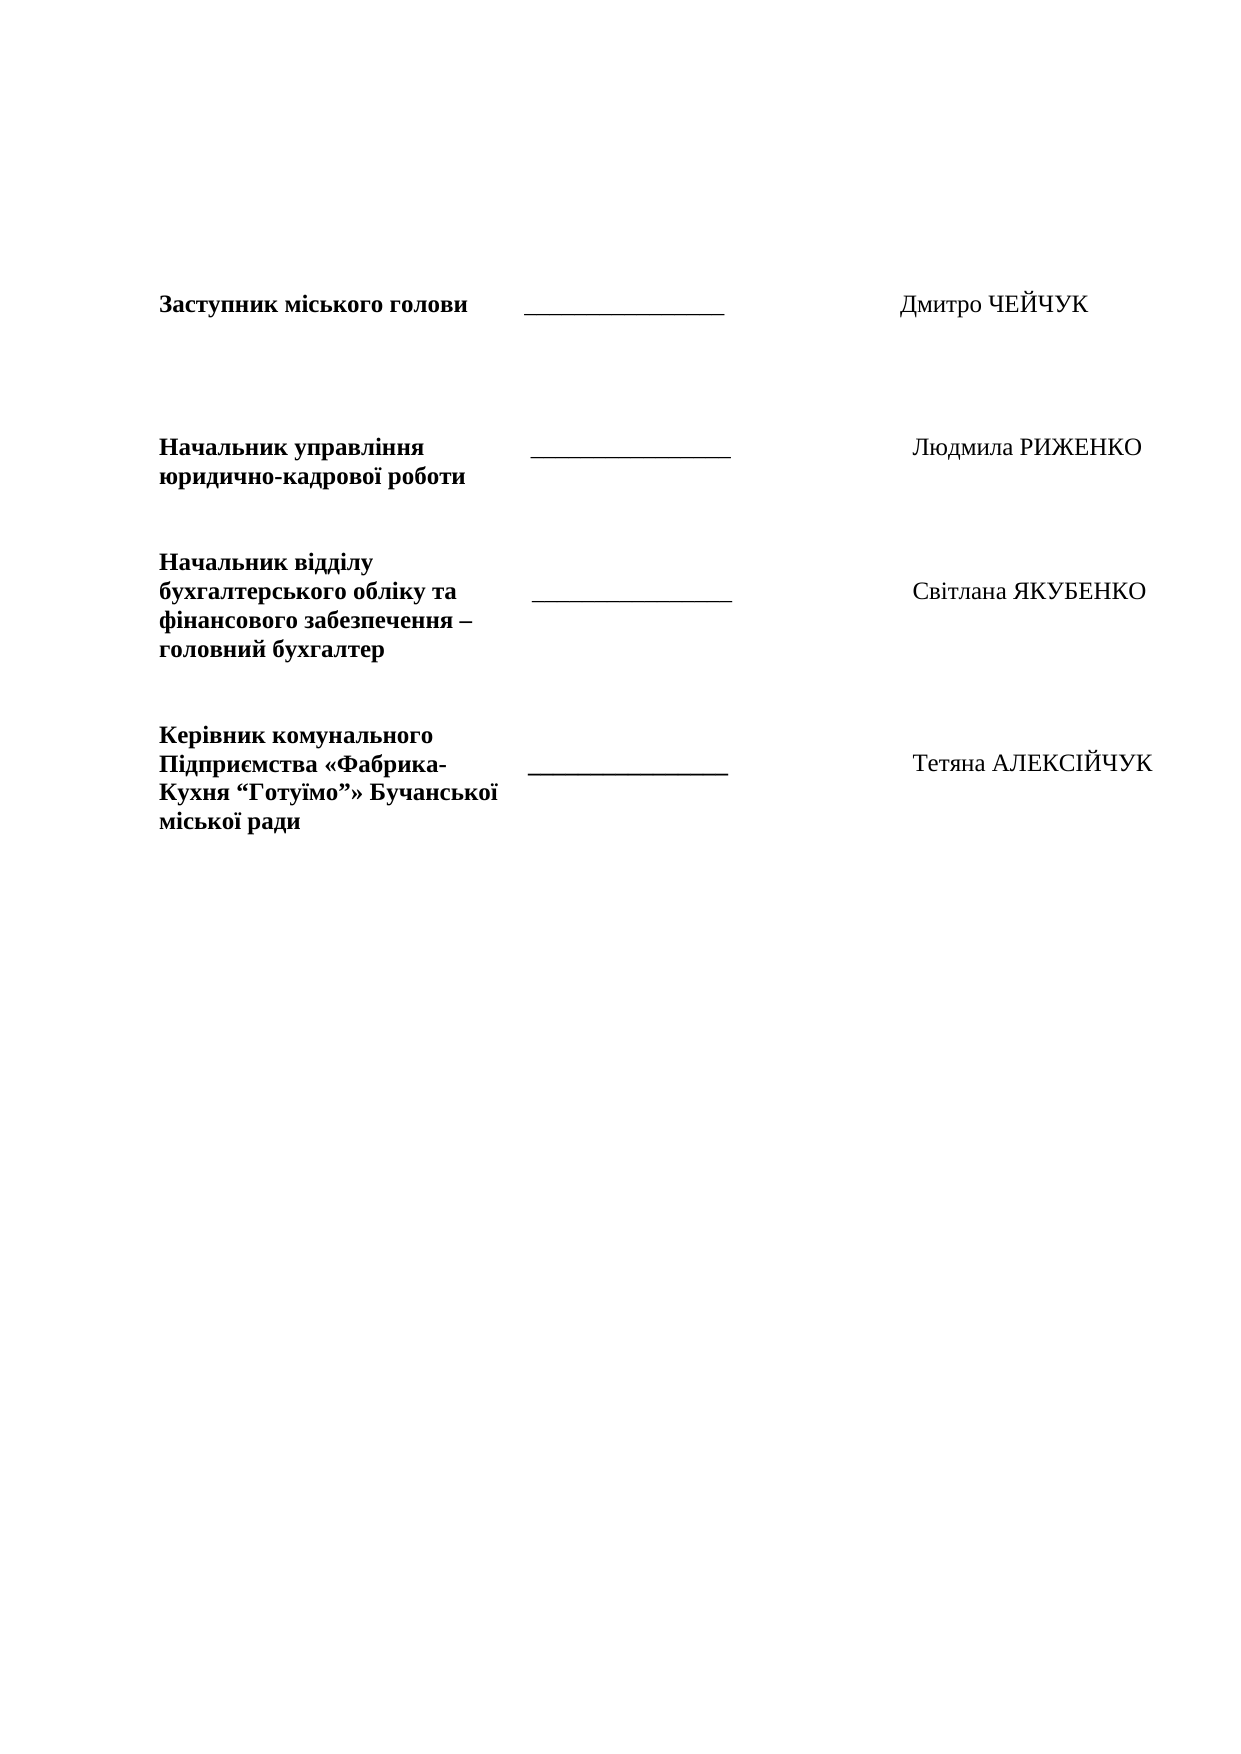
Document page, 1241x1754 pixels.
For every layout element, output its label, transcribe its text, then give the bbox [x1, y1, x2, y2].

table_cell Керівник комунального Підприємства «Фабрика- ________________ Кухня “Готуїмо”» Бучанської міської ради [148, 720, 751, 948]
table_cell Начальник відділу бухгалтерського обліку та ________________ фінансового забезпечення – головний бухгалтер [148, 548, 751, 720]
table_cell Тетяна АЛЕКСІЙЧУК [751, 720, 1224, 948]
table_cell Світлана ЯКУБЕНКО [751, 548, 1224, 720]
table_header Заступник міського голови ________________ [148, 289, 751, 432]
table_cell Людмила РИЖЕНКО [751, 433, 1224, 547]
table_cell Начальник управління ________________ юридично-кадрової роботи [148, 433, 751, 547]
table_header Дмитро ЧЕЙЧУК [751, 289, 1224, 432]
